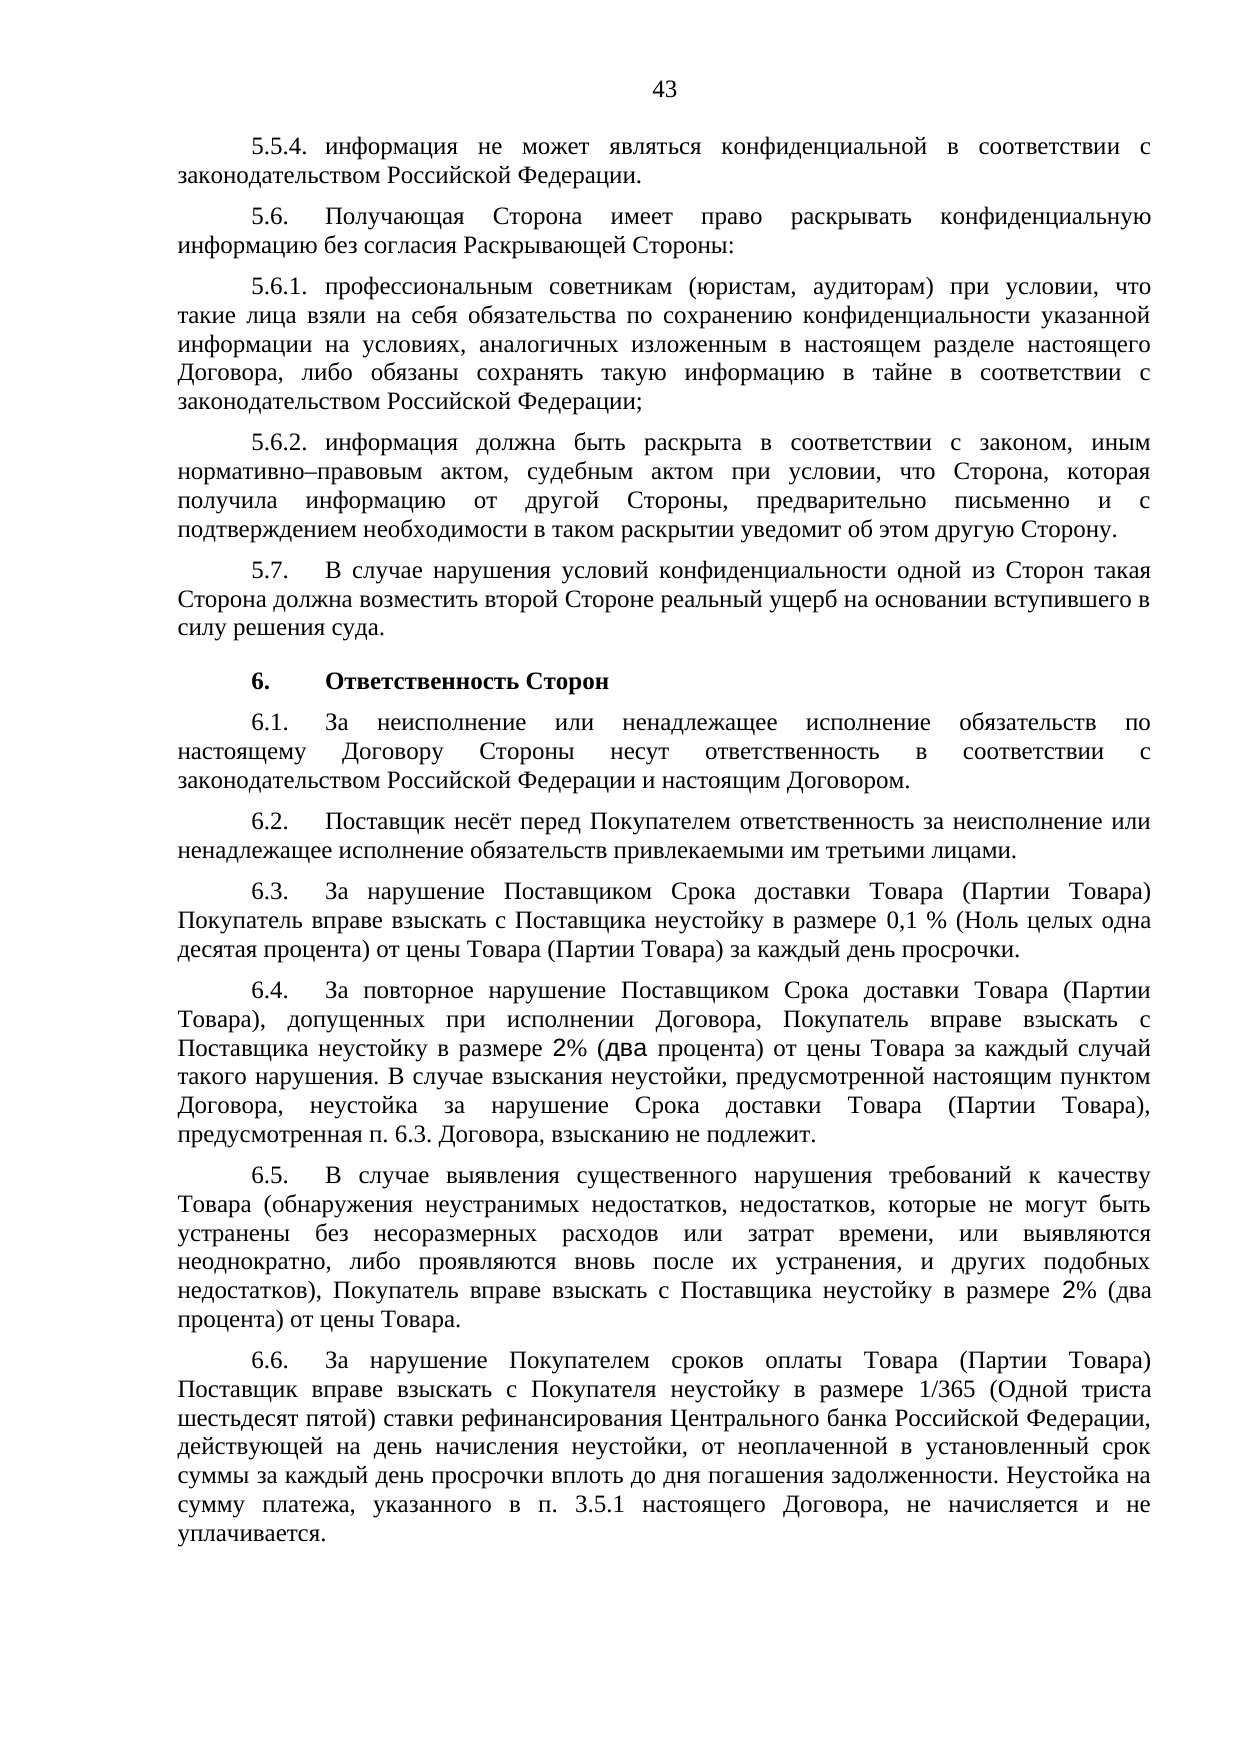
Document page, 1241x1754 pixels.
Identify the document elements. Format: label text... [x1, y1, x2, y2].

list За неисполнение или ненадлежащее исполнение обязательств по настоящему Договору Стороны несут ответственность в соответствии с законодательством Российской Федерации и настоящим Договором. [177, 707, 1152, 794]
list За нарушение Покупателем сроков оплаты Товара (Партии Товара) Поставщик вправе взыскать с Покупателя неустойку в размере 1/365 (Одной триста шестьдесят пятой) ставки рефинансирования Центрального банка Российской Федерации, действующей на день начисления неустойки, от неоплаченной в установленный срок суммы за каждый день просрочки вплоть до дня погашения задолженности. Неустойка на сумму платежа, указанного в п. 3.5.1 настоящего Договора, не начисляется и не уплачивается. [177, 1345, 1152, 1546]
list В случае нарушения условий конфиденциальности одной из Сторон такая Сторона должна возместить второй Стороне реальный ущерб на основании вступившего в силу решения суда. [177, 555, 1152, 641]
list Получающая Сторона имеет право раскрывать конфиденциальную информацию без согласия Раскрывающей Стороны: [177, 201, 1152, 259]
list В случае выявления существенного нарушения требований к качеству Товара (обнаружения неустранимых недостатков, недостатков, которые не могут быть устранены без несоразмерных расходов или затрат времени, или выявляются неоднократно, либо проявляются вновь после их устранения, и других подобных недостатков), Покупатель вправе взыскать с Поставщика неустойку в размере 2% (два процента) от цены Товара. [177, 1160, 1152, 1333]
list Поставщик несёт перед Покупателем ответственность за неисполнение или ненадлежащее исполнение обязательств привлекаемыми им третьими лицами. [177, 806, 1152, 864]
list За повторное нарушение Поставщиком Срока доставки Товара (Партии Товара), допущенных при исполнении Договора, Покупатель вправе взыскать с Поставщика неустойку в размере 2% (два процента) от цены Товара за каждый случай такого нарушения. В случае взыскания неустойки, предусмотренной настоящим пунктом Договора, неустойка за нарушение Срока доставки Товара (Партии Товара), предусмотренная п. 6.3. Договора, взысканию не подлежит. [177, 975, 1152, 1148]
list За нарушение Поставщиком Срока доставки Товара (Партии Товара) Покупатель вправе взыскать с Поставщика неустойку в размере 0,1 % (Ноль целых одна десятая процента) от цены Товара (Партии Товара) за каждый день просрочки. [177, 876, 1152, 962]
list Ответственность Сторон [177, 666, 1152, 695]
list информация не может являться конфиденциальной в соответствии с законодательством Российской Федерации. [177, 131, 1152, 189]
list профессиональным советникам (юристам, аудиторам) при условии, что такие лица взяли на себя обязательства по сохранению конфиденциальности указанной информации на условиях, аналогичных изложенным в настоящем разделе настоящего Договора, либо обязаны сохранять такую информацию в тайне в соответствии с законодательством Российской Федерации; [177, 271, 1152, 415]
list информация должна быть раскрыта в соответствии с законом, иным нормативно–правовым актом, судебным актом при условии, что Сторона, которая получила информацию от другой Стороны, предварительно письменно и с подтверждением необходимости в таком раскрытии уведомит об этом другую Сторону. [177, 427, 1152, 542]
